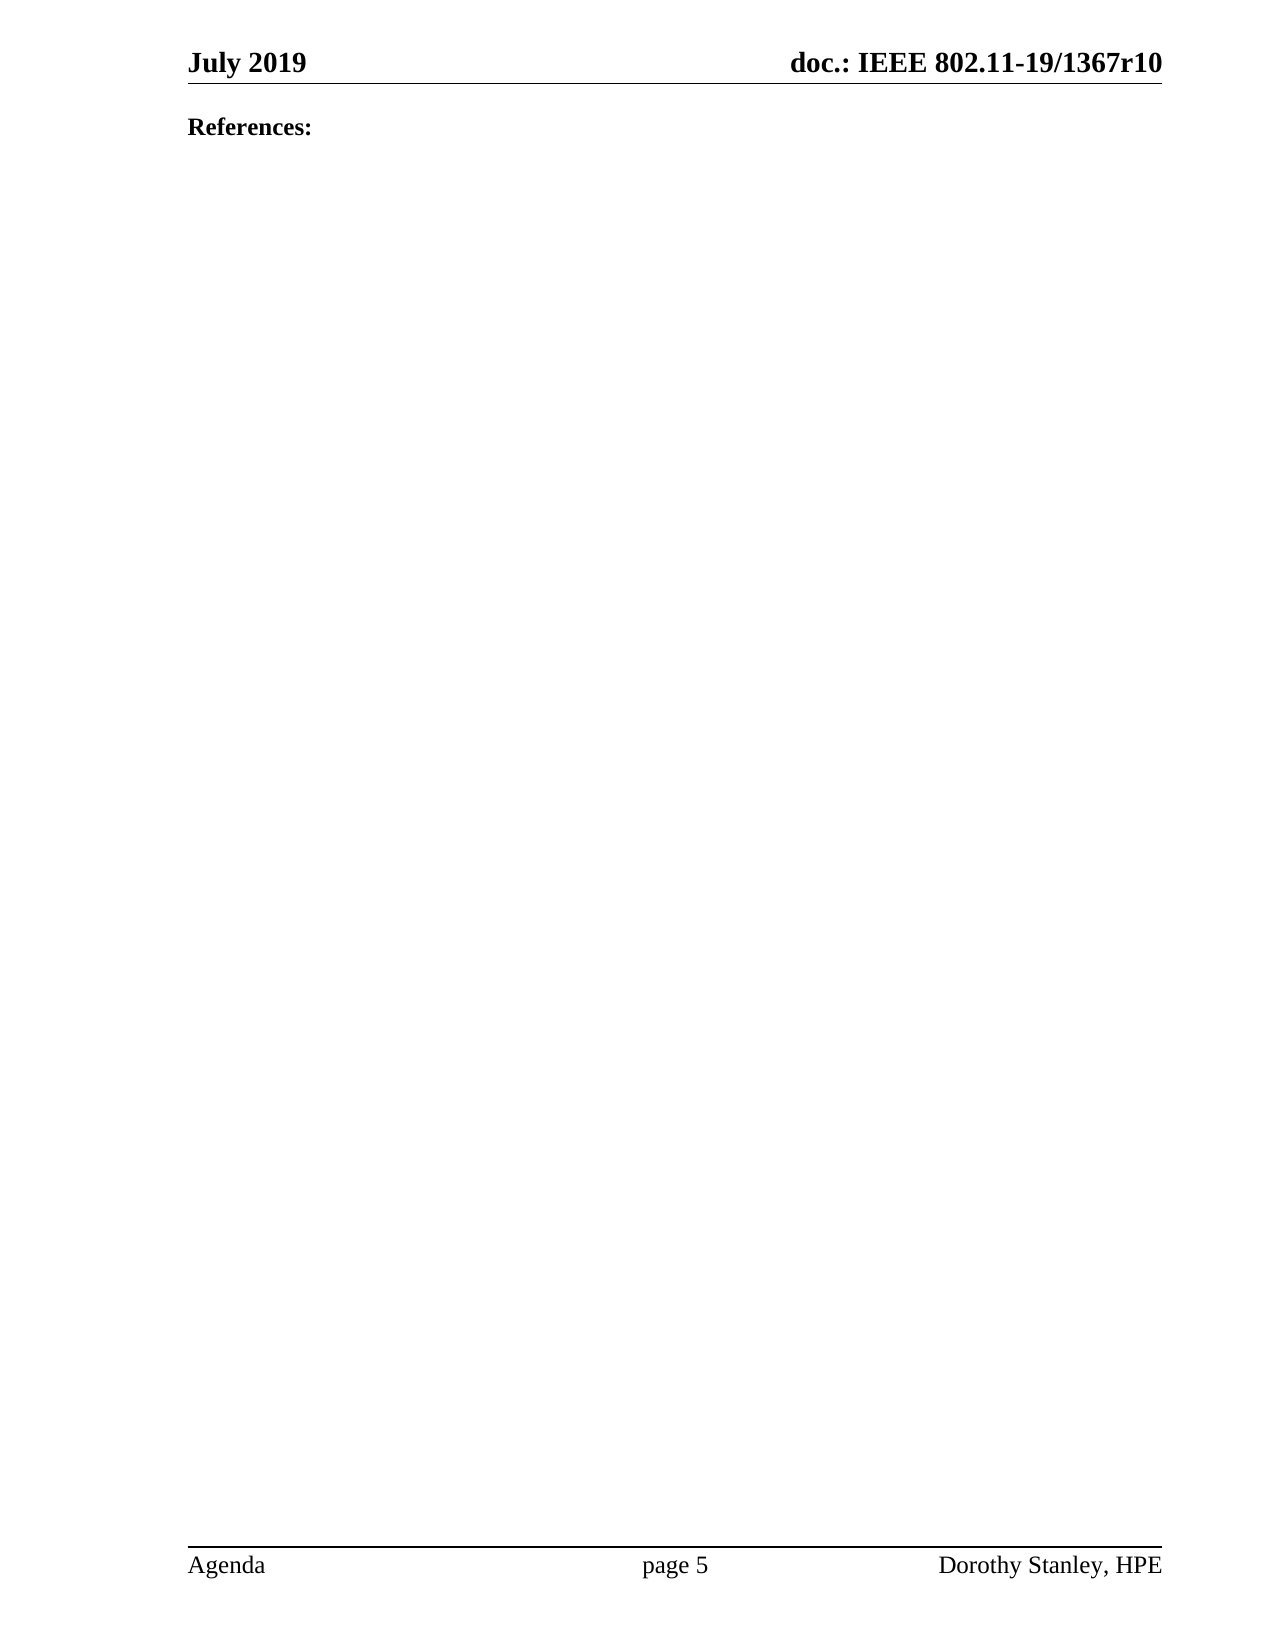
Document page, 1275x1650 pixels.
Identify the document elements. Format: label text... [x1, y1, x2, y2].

text References: [187, 112, 1162, 141]
